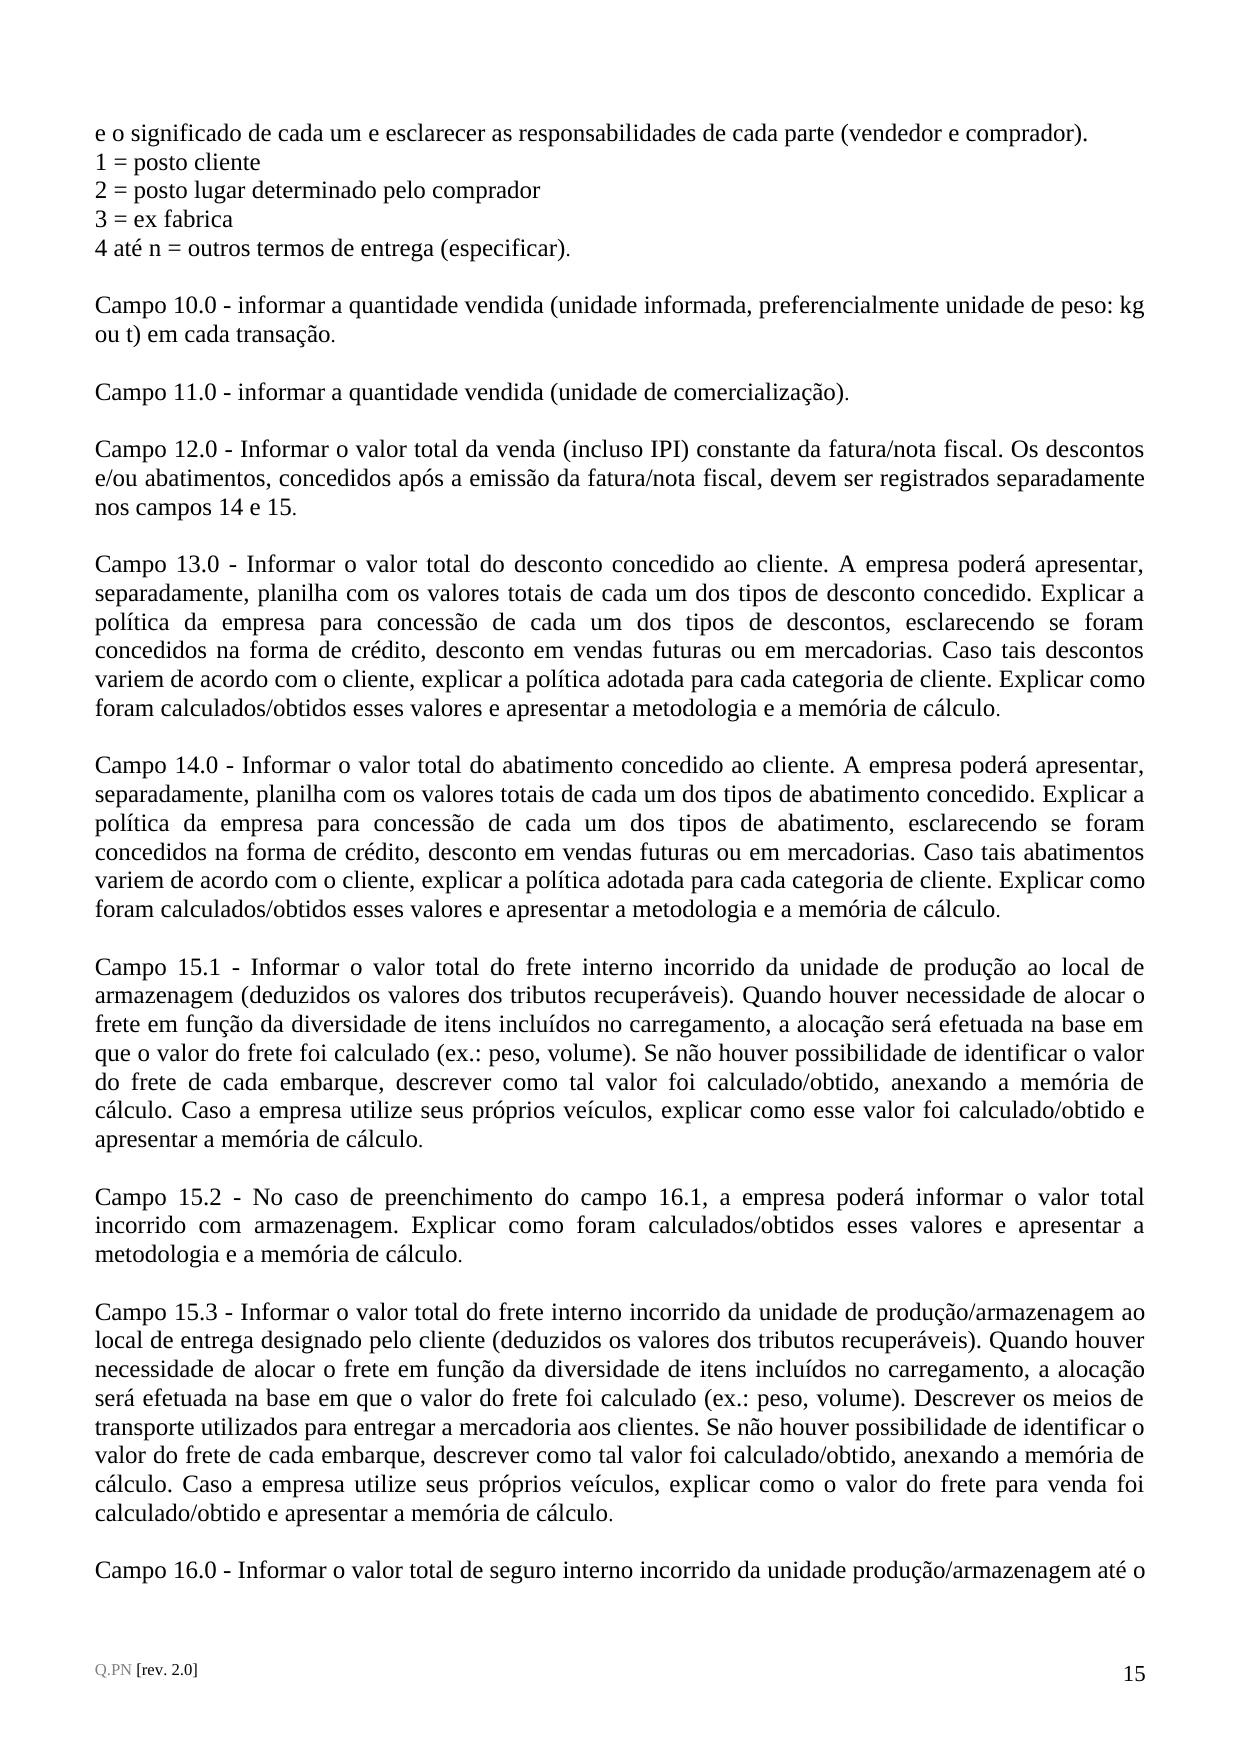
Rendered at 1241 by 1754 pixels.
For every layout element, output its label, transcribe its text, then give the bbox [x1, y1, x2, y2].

text 2 = posto lugar determinado pelo comprador [94, 176, 1146, 204]
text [94, 1556, 1146, 1584]
text 1 = posto cliente [94, 147, 1146, 176]
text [94, 118, 1146, 147]
text Campo 11.0 - informar a quantidade vendida (unidade de comercialização). [94, 377, 1146, 406]
text Campo 14.0 - Informar o valor total do abatimento concedido ao cliente. A empresa poderá apresentar, separadamente, planilha com os valores totais de cada um dos tipos de abatimento concedido. Explicar a política da empresa para concessão de cada um dos tipos de abatimento, esclarecendo se foram concedidos na forma de crédito, desconto em vendas futuras ou em mercadorias. Caso tais abatimentos variem de acordo com o cliente, explicar a política adotada para cada categoria de cliente. Explicar como foram calculados/obtidos esses valores e apresentar a metodologia e a memória de cálculo. [94, 751, 1146, 923]
text Campo 10.0 - informar a quantidade vendida (unidade informada, preferencialmente unidade de peso: kg ou t) em cada transação. [94, 291, 1146, 348]
text Campo 13.0 - Informar o valor total do desconto concedido ao cliente. A empresa poderá apresentar, separadamente, planilha com os valores totais de cada um dos tipos de desconto concedido. Explicar a política da empresa para concessão de cada um dos tipos de descontos, esclarecendo se foram concedidos na forma de crédito, desconto em vendas futuras ou em mercadorias. Caso tais descontos variem de acordo com o cliente, explicar a política adotada para cada categoria de cliente. Explicar como foram calculados/obtidos esses valores e apresentar a metodologia e a memória de cálculo. [94, 549, 1146, 722]
text Campo 15.3 - Informar o valor total do frete interno incorrido da unidade de produção/armazenagem ao local de entrega designado pelo cliente (deduzidos os valores dos tributos recuperáveis). Quando houver necessidade de alocar o frete em função da diversidade de itens incluídos no carregamento, a alocação será efetuada na base em que o valor do frete foi calculado (ex.: peso, volume). Descrever os meios de transporte utilizados para entregar a mercadoria aos clientes. Se não houver possibilidade de identificar o valor do frete de cada embarque, descrever como tal valor foi calculado/obtido, anexando a memória de cálculo. Caso a empresa utilize seus próprios veículos, explicar como o valor do frete para venda foi calculado/obtido e apresentar a memória de cálculo. [94, 1297, 1146, 1527]
text Campo 15.2 - No caso de preenchimento do campo 16.1, a empresa poderá informar o valor total incorrido com armazenagem. Explicar como foram calculados/obtidos esses valores e apresentar a metodologia e a memória de cálculo. [94, 1182, 1146, 1268]
text 4 até n = outros termos de entrega (especificar). [94, 233, 1146, 262]
text 3 = ex fabrica [94, 204, 1146, 233]
text Campo 12.0 - Informar o valor total da venda (incluso IPI) constante da fatura/nota fiscal. Os descontos e/ou abatimentos, concedidos após a emissão da fatura/nota fiscal, devem ser registrados separadamente nos campos 14 e 15. [94, 434, 1146, 521]
text Campo 15.1 - Informar o valor total do frete interno incorrido da unidade de produção ao local de armazenagem (deduzidos os valores dos tributos recuperáveis). Quando houver necessidade de alocar o frete em função da diversidade de itens incluídos no carregamento, a alocação será efetuada na base em que o valor do frete foi calculado (ex.: peso, volume). Se não houver possibilidade de identificar o valor do frete de cada embarque, descrever como tal valor foi calculado/obtido, anexando a memória de cálculo. Caso a empresa utilize seus próprios veículos, explicar como esse valor foi calculado/obtido e apresentar a memória de cálculo. [94, 952, 1146, 1153]
